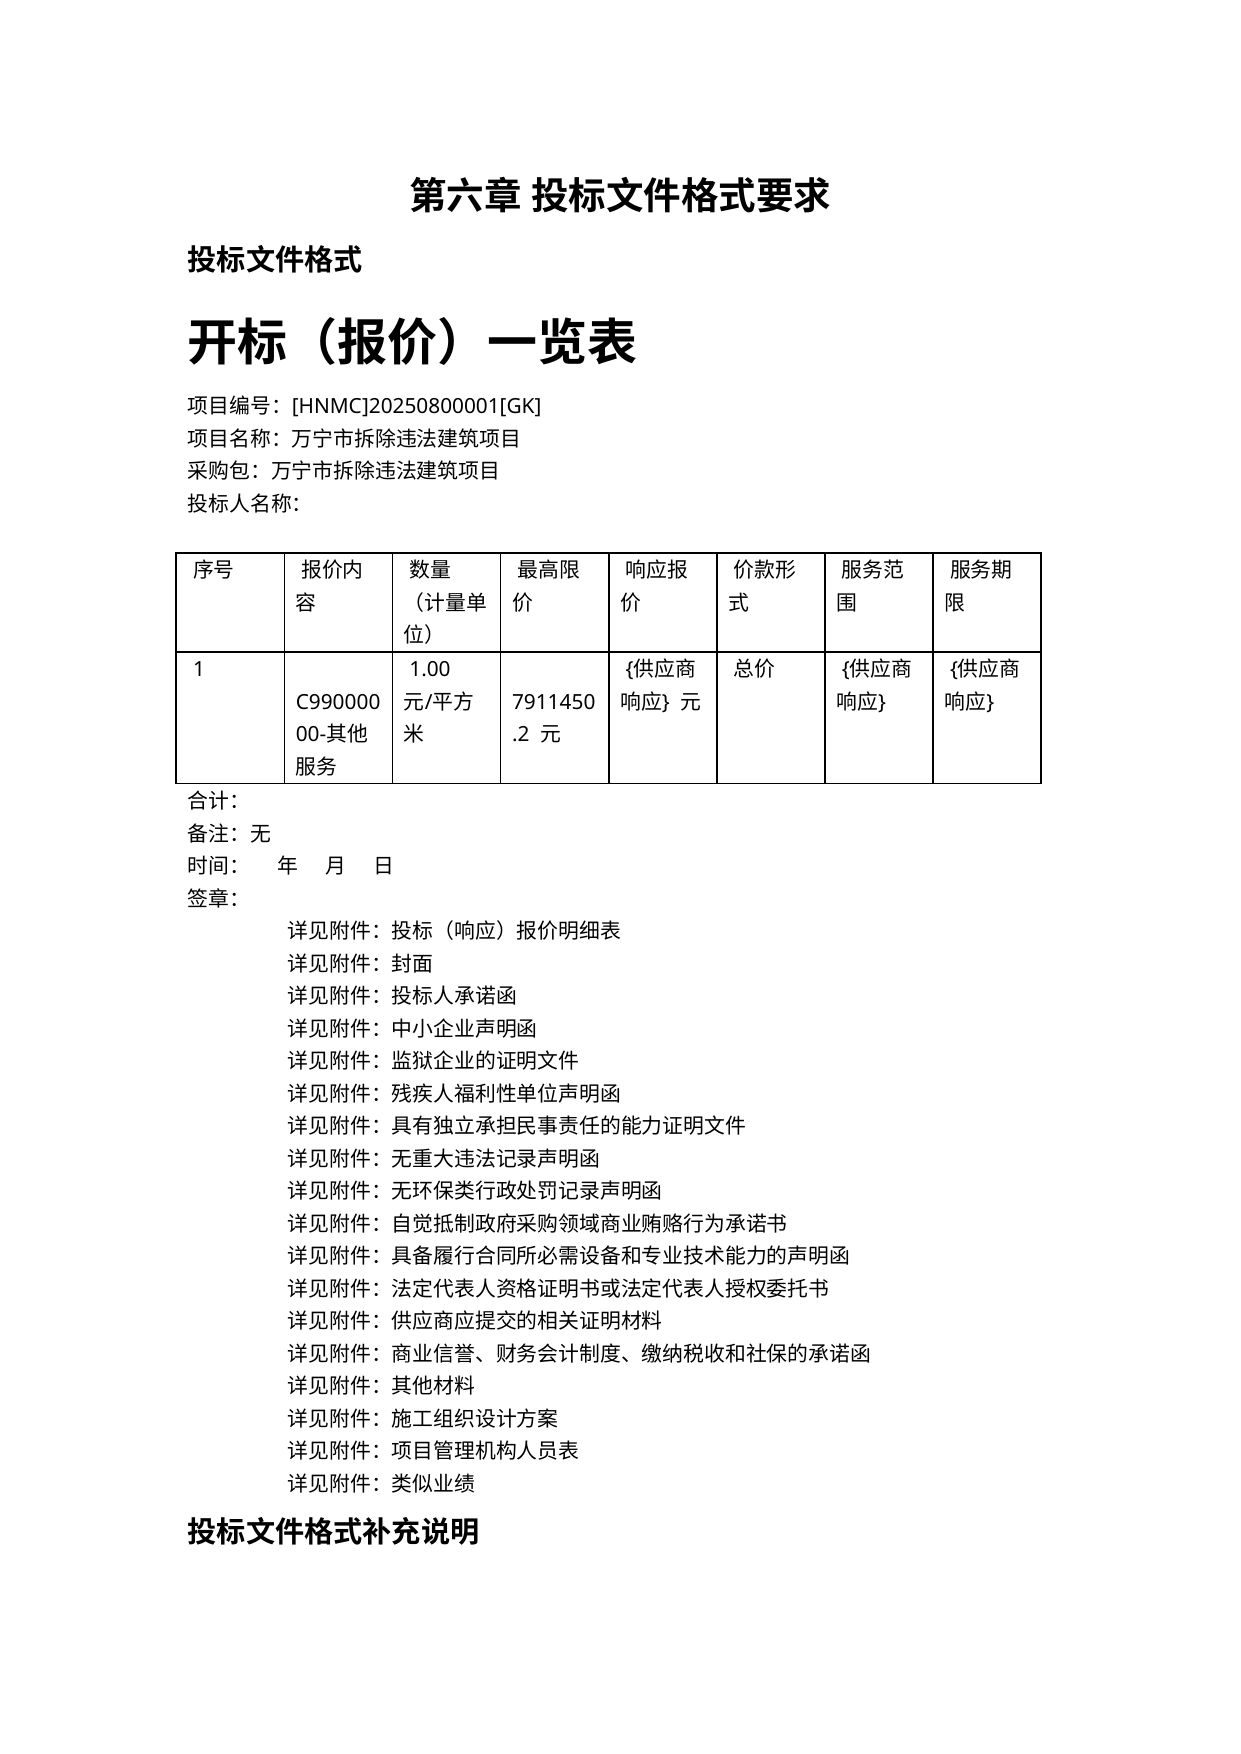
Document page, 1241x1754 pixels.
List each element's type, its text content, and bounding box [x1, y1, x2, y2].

table_cell 1 [177, 653, 284, 783]
table_header 价款形式 [718, 554, 824, 651]
table_cell C99000000-其他服务 [285, 653, 392, 783]
table_cell {供应商响应} [826, 653, 932, 783]
text 详见附件：供应商应提交的相关证明材料 [187, 1304, 1053, 1337]
text 时间： 年 月 日 [187, 849, 1053, 882]
text 详见附件：无环保类行政处罚记录声明函 [187, 1174, 1053, 1207]
table_cell {供应商响应} 元 [610, 653, 716, 783]
table_header 服务期限 [934, 554, 1040, 651]
text 详见附件：其他材料 [187, 1369, 1053, 1402]
table_header 最高限价 [501, 554, 608, 651]
text 详见附件：类似业绩 [187, 1467, 1053, 1499]
text 投标文件格式补充说明 [187, 1499, 1053, 1564]
text 详见附件：投标（响应）报价明细表 [187, 914, 1053, 947]
text 详见附件：施工组织设计方案 [187, 1402, 1053, 1434]
table_header 序号 [177, 554, 284, 651]
text 详见附件：监狱企业的证明文件 [187, 1044, 1053, 1077]
table_header 数量（计量单位） [393, 554, 500, 651]
text 详见附件：中小企业声明函 [187, 1012, 1053, 1044]
text 详见附件：项目管理机构人员表 [187, 1434, 1053, 1467]
text 备注：无 [187, 817, 1053, 849]
text 详见附件：无重大违法记录声明函 [187, 1142, 1053, 1174]
table_header 响应报价 [610, 554, 716, 651]
text 合计： [187, 784, 1053, 817]
text 开标（报价）一览表 [187, 292, 1053, 389]
table_header 服务范围 [826, 554, 932, 651]
text 详见附件：具有独立承担民事责任的能力证明文件 [187, 1109, 1053, 1142]
text 投标文件格式 [187, 227, 1053, 292]
text 第六章 投标文件格式要求 [187, 162, 1053, 227]
text 详见附件：封面 [187, 947, 1053, 979]
text 采购包：万宁市拆除违法建筑项目 [187, 454, 1053, 487]
text 详见附件：残疾人福利性单位声明函 [187, 1077, 1053, 1109]
text 详见附件：投标人承诺函 [187, 979, 1053, 1012]
text 签章： [187, 882, 1053, 914]
text 项目名称：万宁市拆除违法建筑项目 [187, 422, 1053, 454]
table_cell 7911450.2 元 [501, 653, 608, 783]
text 详见附件：具备履行合同所必需设备和专业技术能力的声明函 [187, 1239, 1053, 1272]
table_cell {供应商响应} [934, 653, 1040, 783]
table_header 报价内容 [285, 554, 392, 651]
table_cell 1.00元/平方米 [393, 653, 500, 783]
text 详见附件：商业信誉、财务会计制度、缴纳税收和社保的承诺函 [187, 1337, 1053, 1369]
text 项目编号：[HNMC]20250800001[GK] [187, 389, 1053, 422]
text 详见附件：自觉抵制政府采购领域商业贿赂行为承诺书 [187, 1207, 1053, 1239]
table_cell 总价 [718, 653, 824, 783]
text 投标人名称： [187, 487, 1053, 519]
text 详见附件：法定代表人资格证明书或法定代表人授权委托书 [187, 1272, 1053, 1304]
